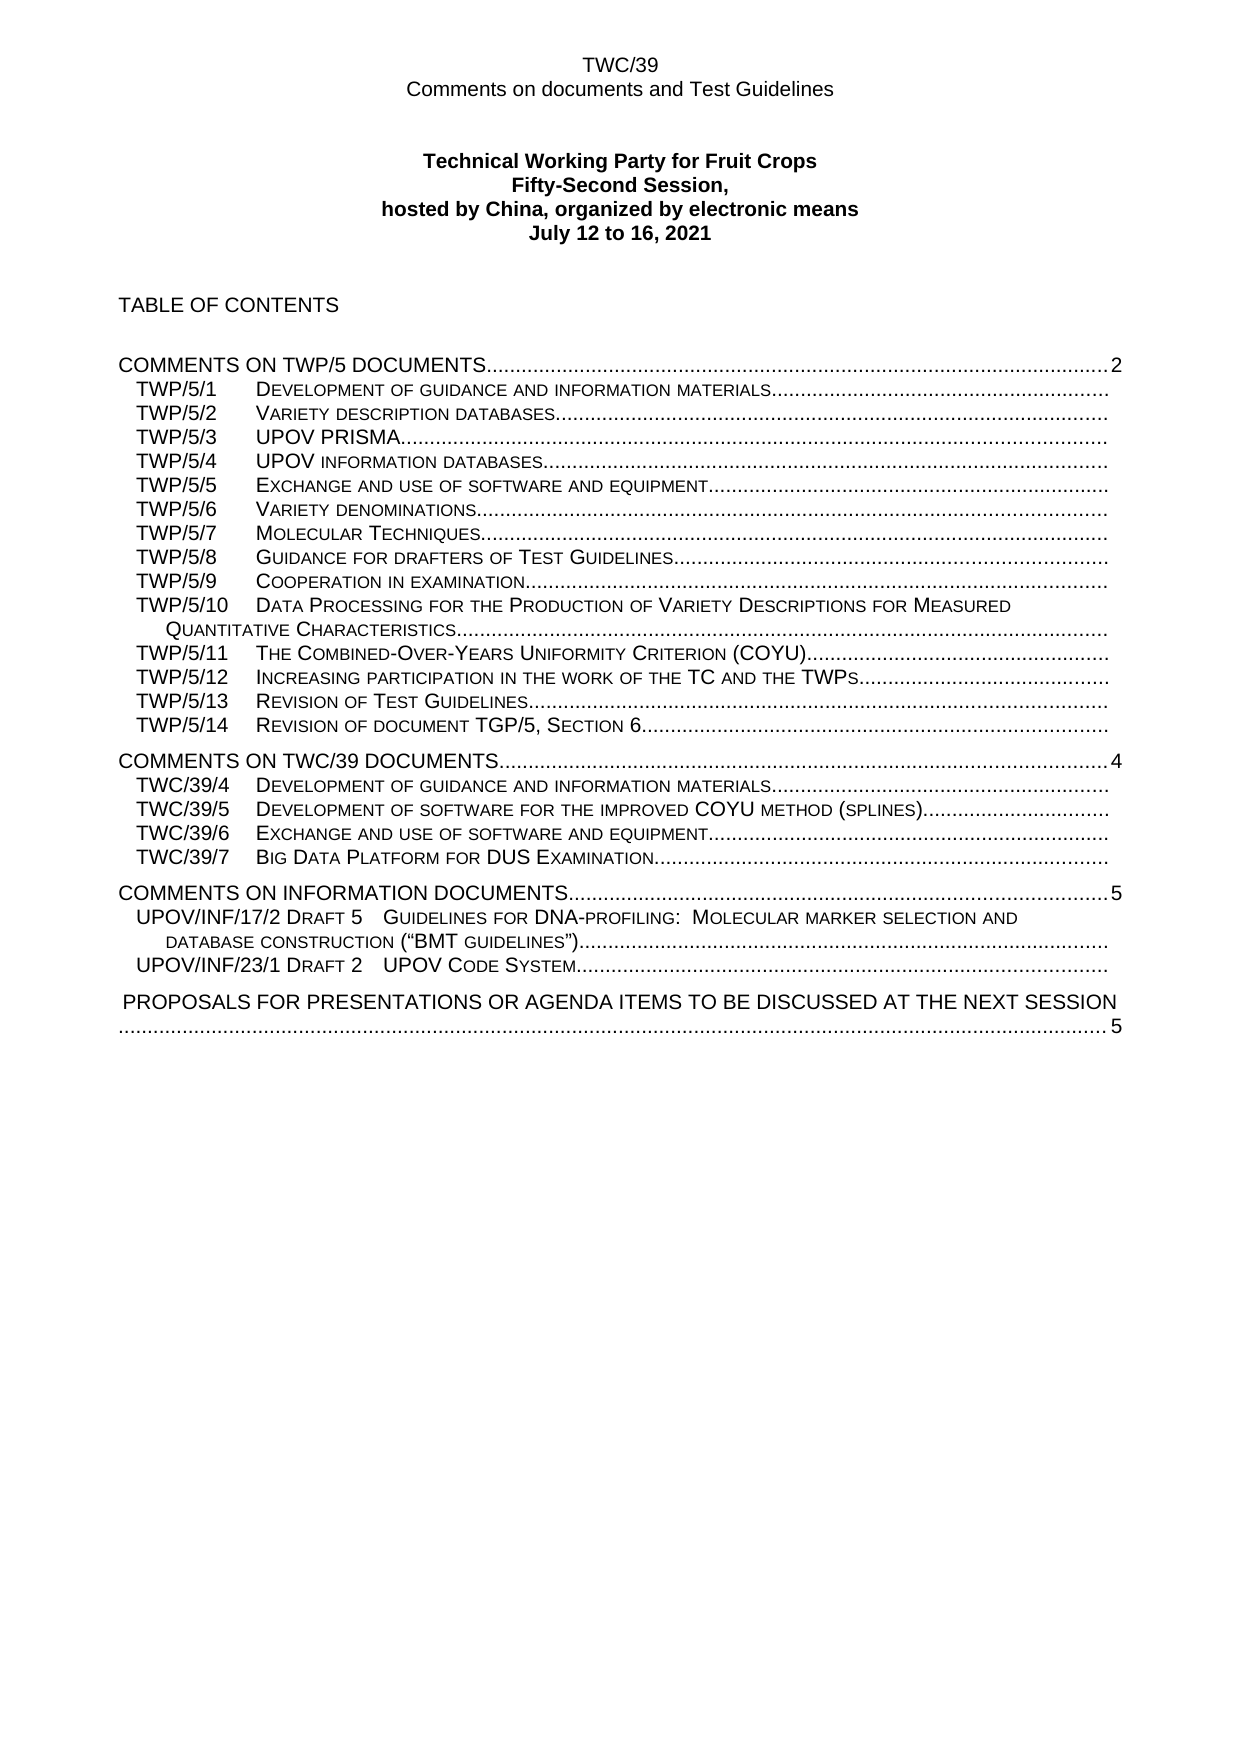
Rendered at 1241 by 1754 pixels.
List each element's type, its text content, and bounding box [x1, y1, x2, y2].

text hosted by China, organized by electronic means [118, 197, 1122, 221]
text Technical Working Party for Fruit Crops [118, 149, 1122, 173]
text Fifty-Second Session, [118, 173, 1122, 197]
text TABLE OF CONTENTS [118, 293, 1122, 317]
text July 12 to 16, 2021 [118, 221, 1122, 245]
